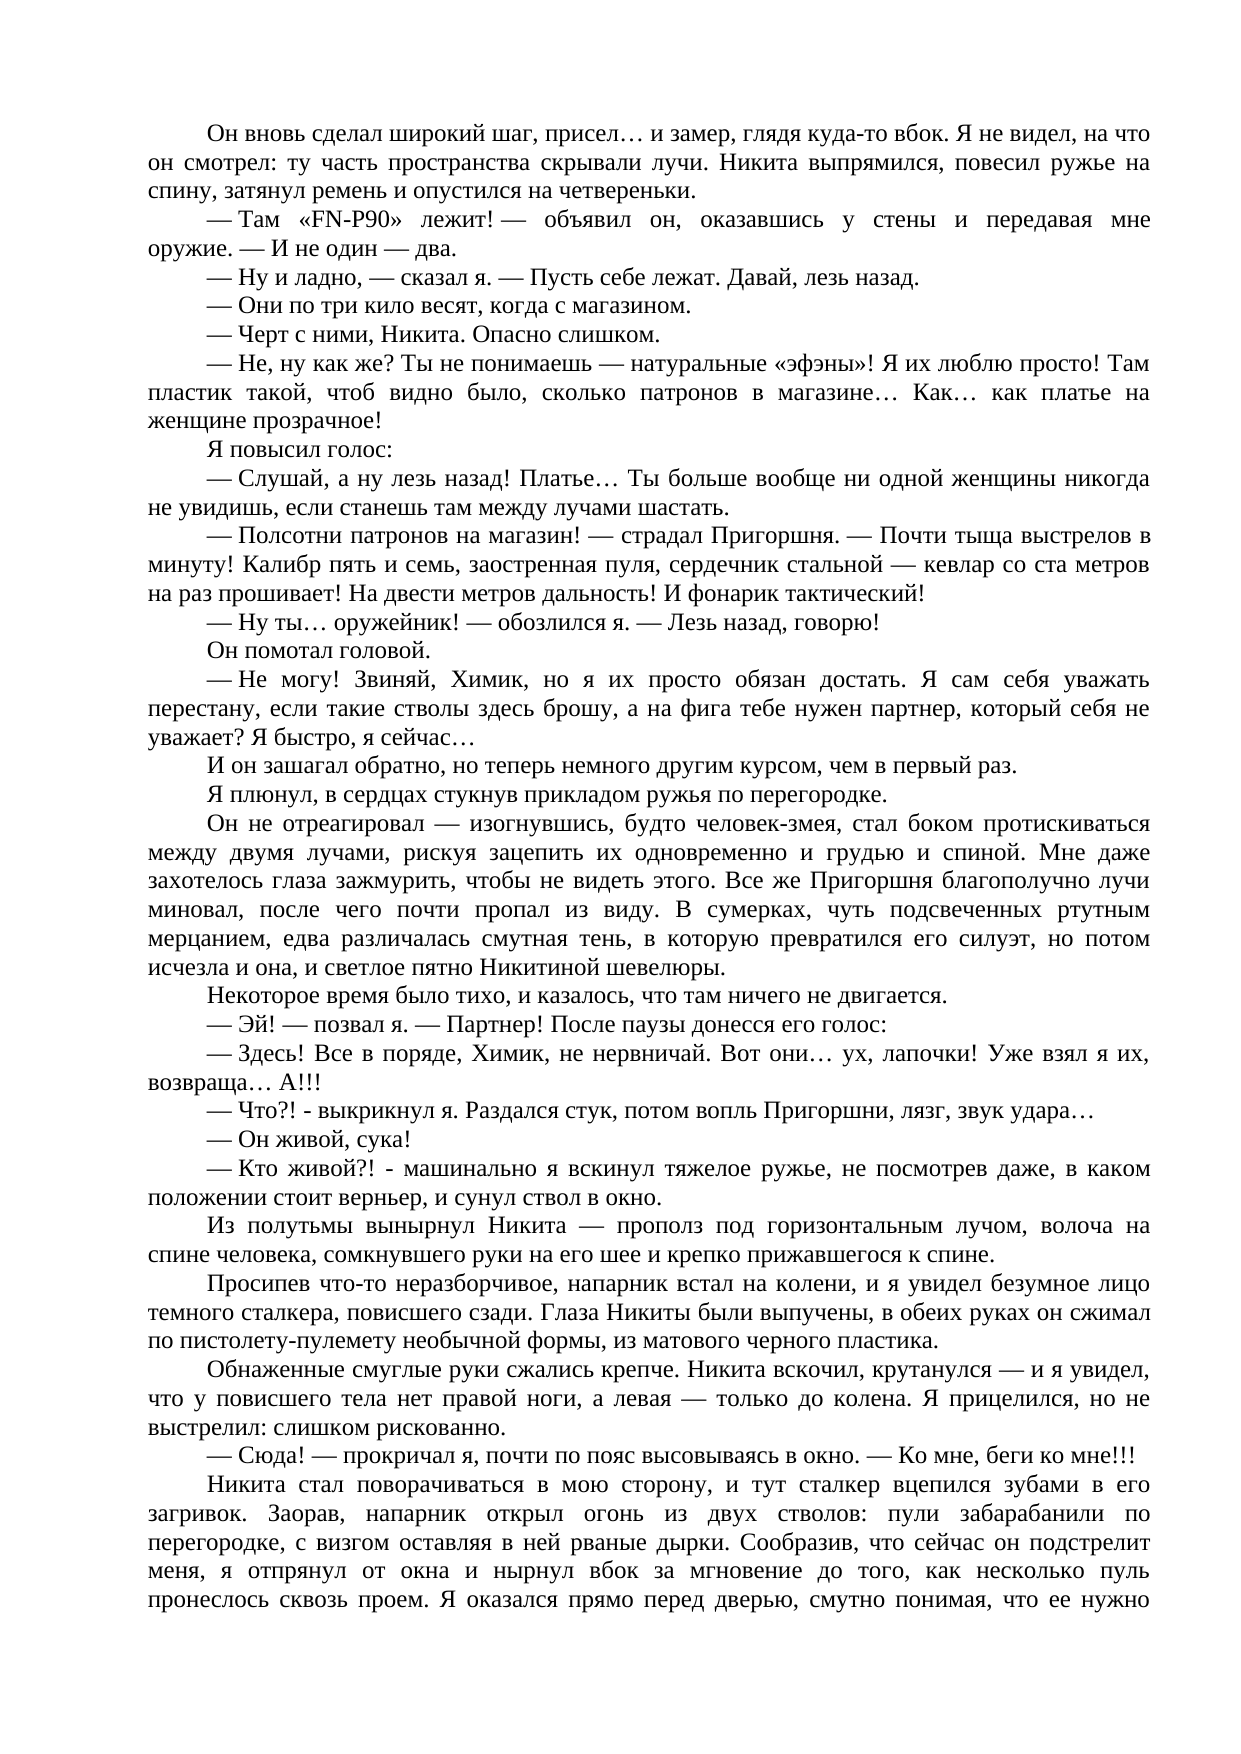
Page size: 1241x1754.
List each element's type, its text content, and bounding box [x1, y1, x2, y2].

text — Сюда! — прокричал я, почти по пояс высовываясь в окно. — Ко мне, беги ко мне!!! [148, 1441, 1152, 1469]
text — Там «FN-P90» лежит! — объявил он, оказавшись у стены и передавая мне оружие. — И не один — два. [148, 204, 1152, 262]
text Он вновь сделал широкий шаг, присел… и замер, глядя куда-то вбок. Я не видел, на что он смотрел: ту часть пространства скрывали лучи. Никита выпрямился, повесил ружье на спину, затянул ремень и опустился на четвереньки. [148, 118, 1152, 204]
text — Не, ну как же? Ты не понимаешь — натуральные «эфэны»! Я их люблю просто! Там пластик такой, чтоб видно было, сколько патронов в магазине… Как… как платье на женщине прозрачное! [148, 348, 1152, 434]
text Я повысил голос: [148, 434, 1152, 463]
text Просипев что-то неразборчивое, напарник встал на колени, и я увидел безумное лицо темного сталкера, повисшего сзади. Глаза Никиты были выпучены, в обеих руках он сжимал по пистолету-пулемету необычной формы, из матового черного пластика. [148, 1268, 1152, 1354]
text — Ну ты… оружейник! — обозлился я. — Лезь назад, говорю! [148, 607, 1152, 636]
text — Эй! — позвал я. — Партнер! После паузы донесся его голос: [148, 1009, 1152, 1038]
text — Он живой, сука! [148, 1124, 1152, 1153]
text — Здесь! Все в поряде, Химик, не нервничай. Вот они… ух, лапочки! Уже взял я их, возвраща… А!!! [148, 1038, 1152, 1096]
text — Слушай, а ну лезь назад! Платье… Ты больше вообще ни одной женщины никогда не увидишь, если станешь там между лучами шастать. [148, 463, 1152, 521]
text — Кто живой?! - машинально я вскинул тяжелое ружье, не посмотрев даже, в каком положении стоит верньер, и сунул ствол в окно. [148, 1153, 1152, 1211]
text Он помотал головой. [148, 636, 1152, 664]
text — Не могу! Звиняй, Химик, но я их просто обязан достать. Я сам себя уважать перестану, если такие стволы здесь брошу, а на фига тебе нужен партнер, который себя не уважает? Я быстро, я сейчас… [148, 664, 1152, 751]
text И он зашагал обратно, но теперь немного другим курсом, чем в первый раз. [148, 751, 1152, 779]
text Я плюнул, в сердцах стукнув прикладом ружья по перегородке. [148, 779, 1152, 808]
text — Полсотни патронов на магазин! — страдал Пригоршня. — Почти тыща выстрелов в минуту! Калибр пять и семь, заостренная пуля, сердечник стальной — кевлар со ста метров на раз прошивает! На двести метров дальность! И фонарик тактический! [148, 521, 1152, 607]
text Обнаженные смуглые руки сжались крепче. Никита вскочил, крутанулся — и я увидел, что у повисшего тела нет правой ноги, а левая — только до колена. Я прицелился, но не выстрелил: слишком рискованно. [148, 1354, 1152, 1441]
text — Черт с ними, Никита. Опасно слишком. [148, 319, 1152, 348]
text — Ну и ладно, — сказал я. — Пусть себе лежат. Давай, лезь назад. [148, 262, 1152, 291]
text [148, 1469, 1152, 1613]
text Он не отреагировал — изогнувшись, будто человек-змея, стал боком протискиваться между двумя лучами, рискуя зацепить их одновременно и грудью и спиной. Мне даже захотелось глаза зажмурить, чтобы не видеть этого. Все же Пригоршня благополучно лучи миновал, после чего почти пропал из виду. В сумерках, чуть подсвеченных ртутным мерцанием, едва различалась смутная тень, в которую превратился его силуэт, но потом исчезла и она, и светлое пятно Никитиной шевелюры. [148, 808, 1152, 981]
text Некоторое время было тихо, и казалось, что там ничего не двигается. [148, 981, 1152, 1009]
text Из полутьмы вынырнул Никита — прополз под горизонтальным лучом, волоча на спине человека, сомкнувшего руки на его шее и крепко прижавшегося к спине. [148, 1211, 1152, 1268]
text — Они по три кило весят, когда с магазином. [148, 291, 1152, 319]
text — Что?! - выкрикнул я. Раздался стук, потом вопль Пригоршни, лязг, звук удара… [148, 1096, 1152, 1124]
